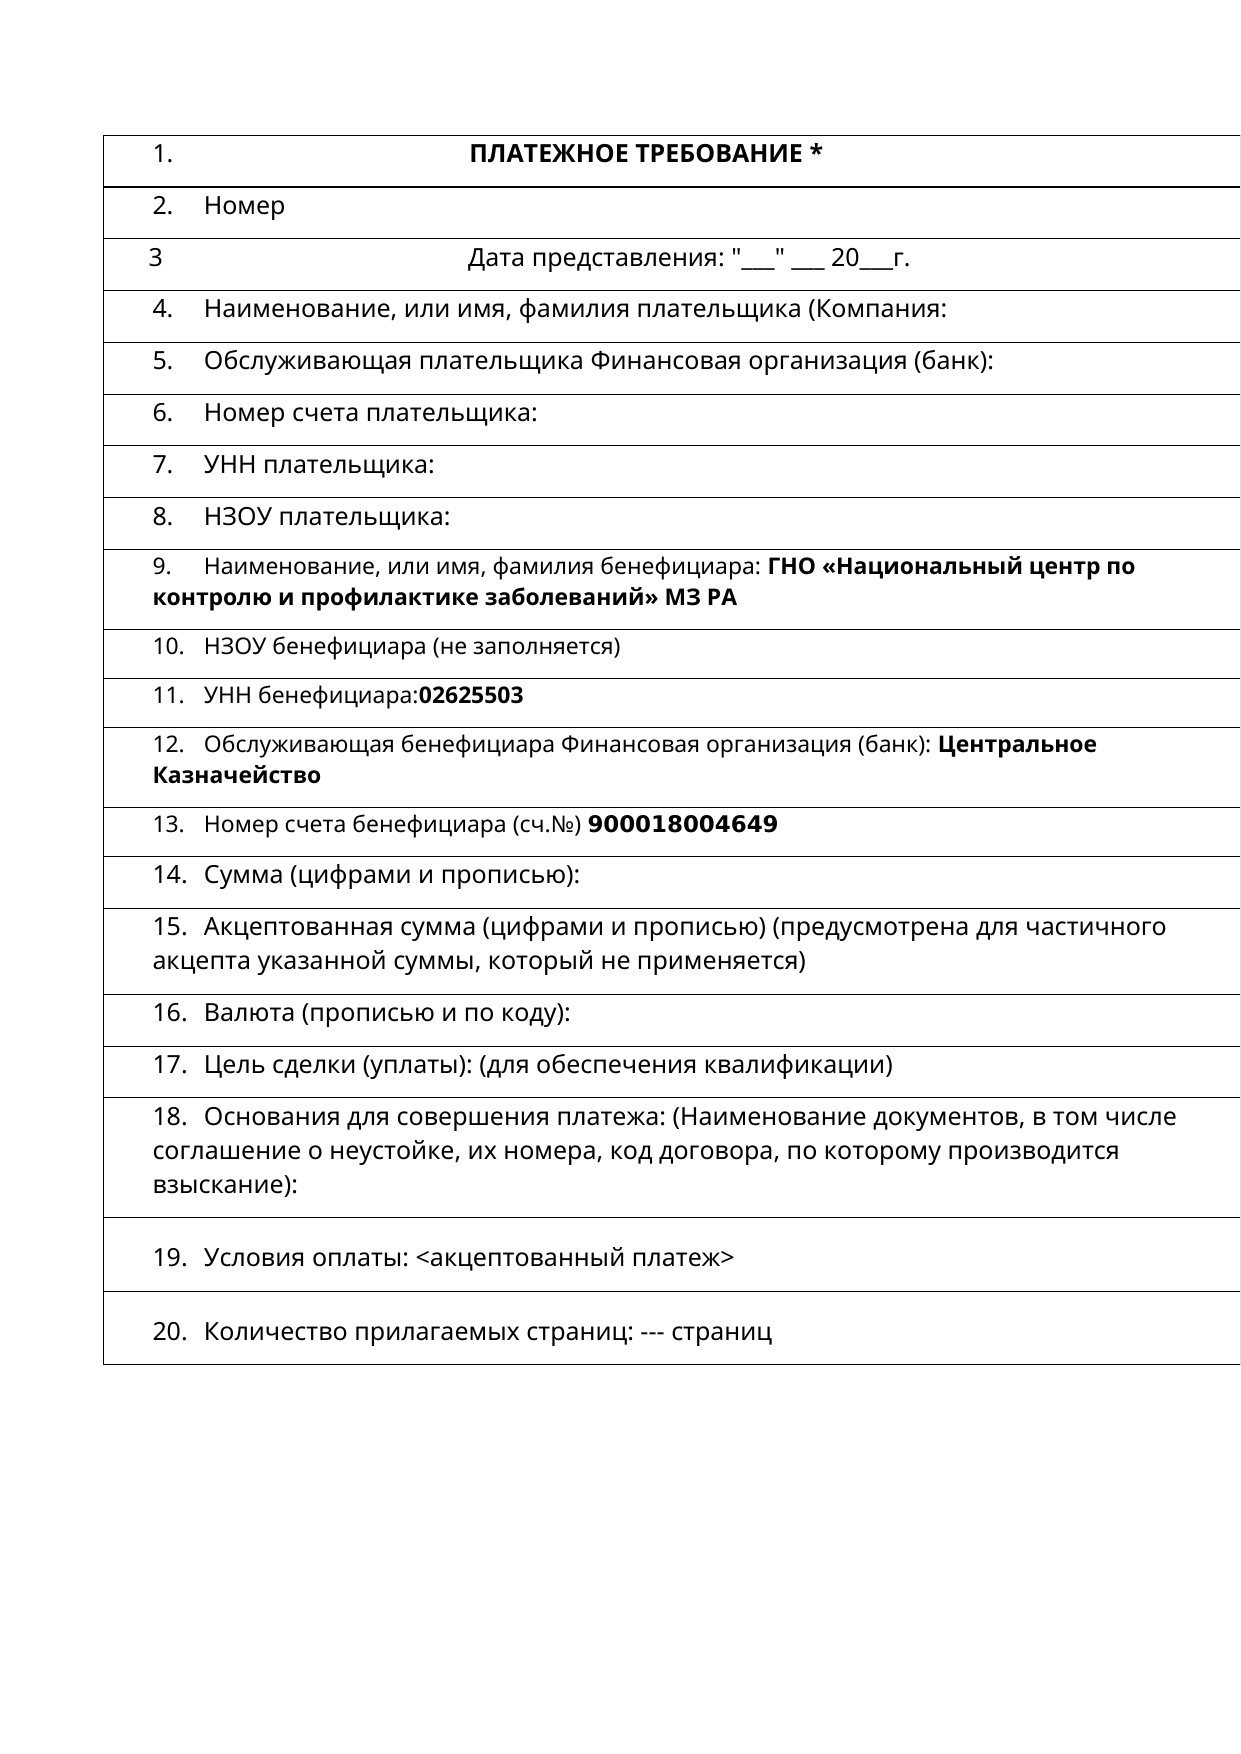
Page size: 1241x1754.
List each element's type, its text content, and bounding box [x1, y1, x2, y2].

table_header 1. ПЛАТЕЖНОЕ ТРЕБОВАНИЕ * [104, 136, 1240, 186]
table_cell 19. Условия оплаты: <акцептованный платеж> [104, 1218, 1240, 1291]
table_cell 7. УНН плательщика: [104, 446, 1240, 497]
table_cell 20. Количество прилагаемых страниц: --- страниц [104, 1292, 1240, 1364]
table_cell 18. Основания для совершения платежа: (Наименование документов, в том числе соглашение о неустойке, их номера, код договора, по которому производится взыскание): [104, 1098, 1240, 1217]
table_cell 14. Сумма (цифрами и прописью): [104, 857, 1240, 908]
table_cell 16. Валюта (прописью и по коду): [104, 995, 1240, 1046]
table_cell 5. Обслуживающая плательщика Финансовая организация (банк): [104, 343, 1240, 393]
table_cell 15. Акцептованная сумма (цифрами и прописью) (предусмотрена для частичного акцепта указанной суммы, который не применяется) [104, 909, 1240, 994]
table_cell 10. НЗОУ бенефициара (не заполняется) [104, 630, 1240, 678]
table_cell 2. Номер [104, 188, 1240, 238]
table_cell 9. Наименование, или имя, фамилия бенефициара: ГНО «Национальный центр по контролю и профилактике заболеваний» МЗ РА [104, 550, 1240, 629]
table_cell 11. УНН бенефициара:02625503 [104, 679, 1240, 727]
table_cell 13. Номер счета бенефициара (сч.№) 900018004649 [104, 808, 1240, 856]
table_cell 3 Дата представления: "___" ___ 20___г. [104, 239, 1240, 290]
table_cell 17. Цель сделки (уплаты): (для обеспечения квалификации) [104, 1047, 1240, 1097]
table_cell 12. Обслуживающая бенефициара Финансовая организация (банк): Центральное Казначейство [104, 728, 1240, 807]
table_cell 8. НЗОУ плательщика: [104, 498, 1240, 549]
table_cell 4. Наименование, или имя, фамилия плательщика (Компания: [104, 291, 1240, 342]
table_cell 6. Номер счета плательщика: [104, 395, 1240, 445]
